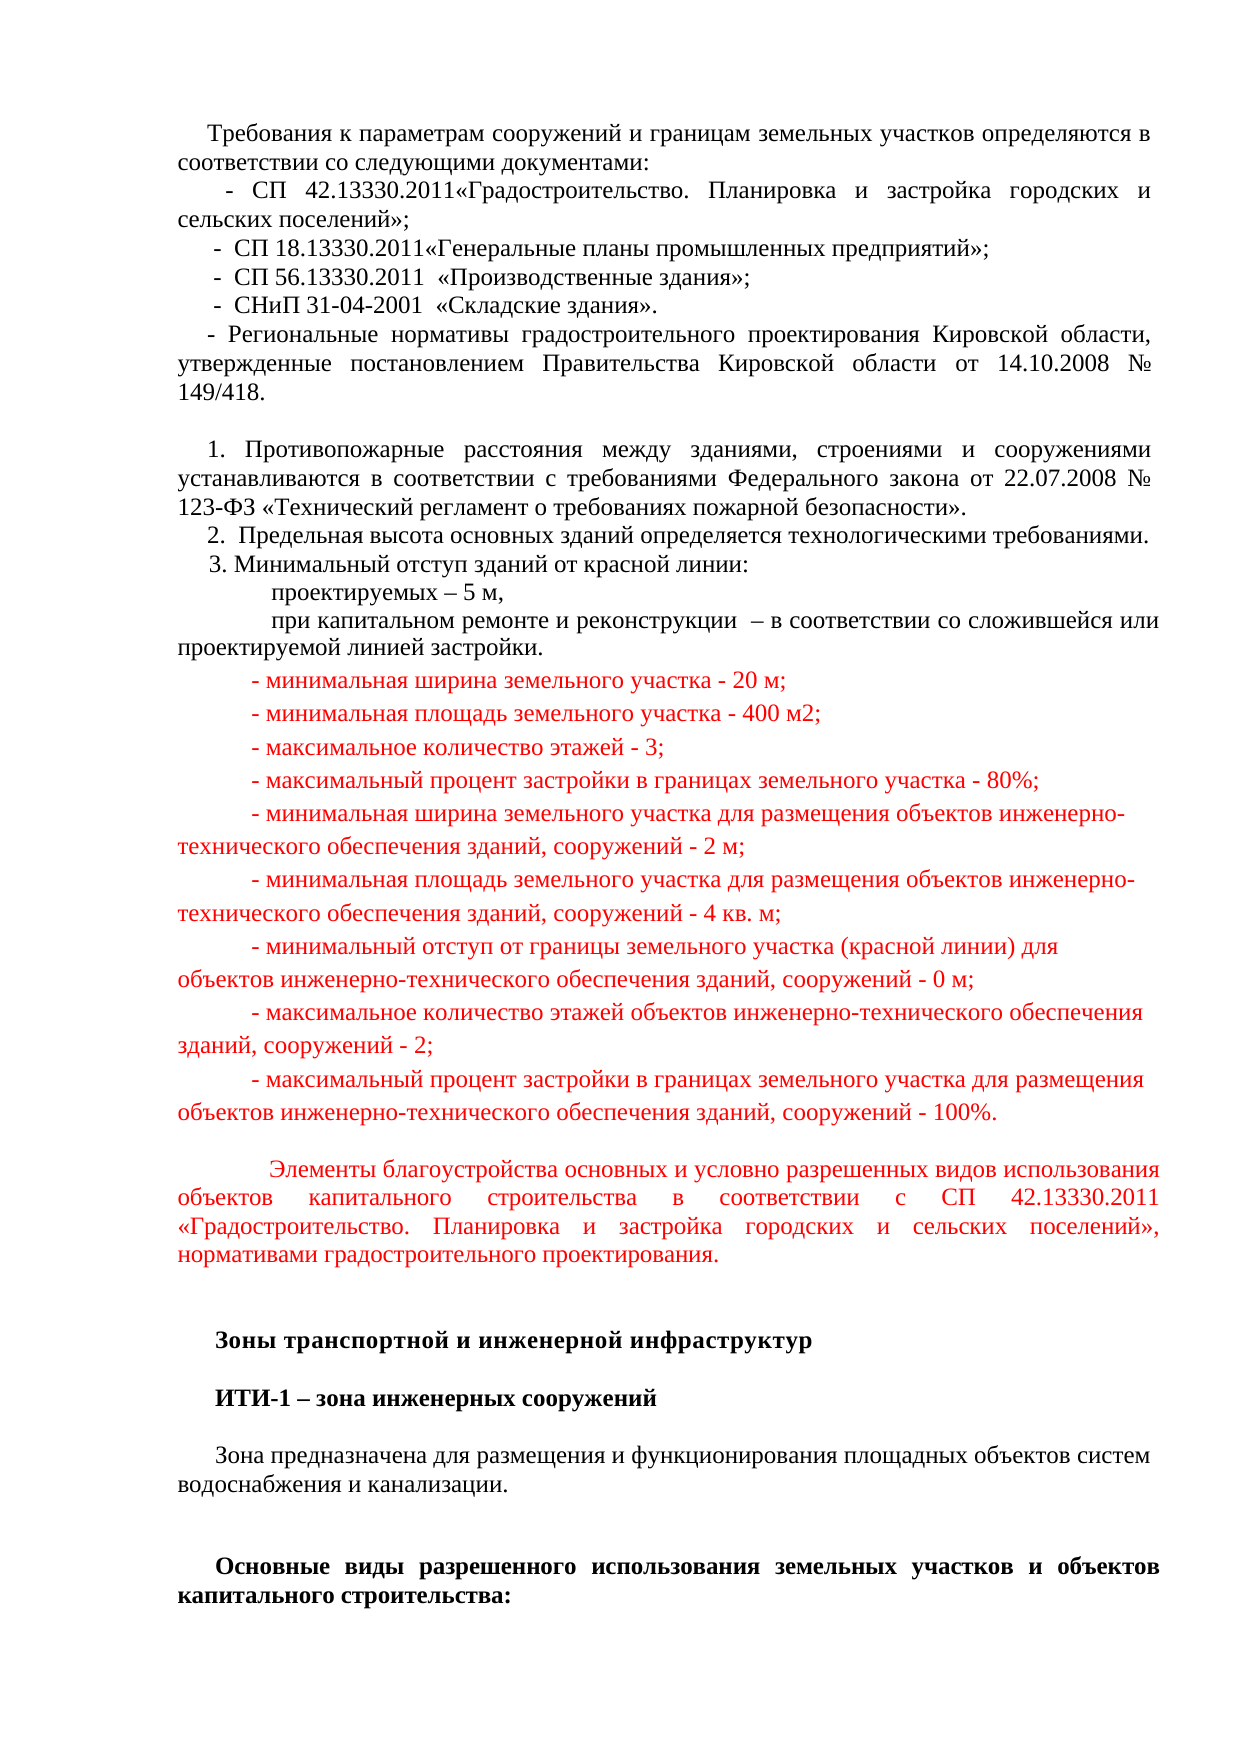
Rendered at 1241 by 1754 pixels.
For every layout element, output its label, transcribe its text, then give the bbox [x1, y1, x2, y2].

text - максимальный процент застройки в границах земельного участка для размещения объектов инженерно-технического обеспечения зданий, сооружений - 100%. [177, 1059, 1152, 1126]
text - минимальная площадь земельного участка для размещения объектов инженерно-технического обеспечения зданий, сооружений - 4 кв. м; [177, 860, 1152, 926]
text Требования к параметрам сооружений и границам земельных участков определяются в соответствии со следующими документами: [177, 118, 1152, 176]
text - максимальное количество этажей - 3; [177, 727, 1152, 760]
text - СП 18.13330.2011«Генеральные планы промышленных предприятий»; [177, 233, 1152, 262]
text - максимальное количество этажей объектов инженерно-технического обеспечения зданий, сооружений - 2; [177, 993, 1152, 1059]
text Элементы благоустройства основных и условно разрешенных видов использования объектов капитального строительства в соответствии с СП 42.13330.2011 «Градостроительство. Планировка и застройка городских и сельских поселений», нормативами градостроительного проектирования. [177, 1154, 1160, 1268]
text ИТИ-1 – зона инженерных сооружений [177, 1383, 1160, 1412]
text - минимальная площадь земельного участка - 400 м2; [177, 694, 1152, 727]
text 3. Минимальный отступ зданий от красной линии: [177, 549, 1160, 578]
text Основные виды разрешенного использования земельных участков и объектов капитального строительства: [177, 1552, 1160, 1609]
text Зона предназначена для размещения и функционирования площадных объектов систем водоснабжения и канализации. [177, 1441, 1160, 1498]
text - СП 56.13330.2011 «Производственные здания»; [177, 262, 1152, 291]
text - минимальная ширина земельного участка - 20 м; [177, 661, 1152, 694]
text - минимальный отступ от границы земельного участка (красной линии) для объектов инженерно-технического обеспечения зданий, сооружений - 0 м; [177, 926, 1152, 993]
text Зоны транспортной и инженерной инфраструктур [177, 1326, 1160, 1354]
text при капитальном ремонте и реконструкции – в соответствии со сложившейся или проектируемой линией застройки. [177, 606, 1160, 661]
text 2. Предельная высота основных зданий определяется технологическими требованиями. [177, 521, 1152, 549]
text - максимальный процент застройки в границах земельного участка - 80%; [177, 760, 1152, 793]
text - минимальная ширина земельного участка для размещения объектов инженерно-технического обеспечения зданий, сооружений - 2 м; [177, 793, 1152, 860]
text - Региональные нормативы градостроительного проектирования Кировской области, утвержденные постановлением Правительства Кировской области от 14.10.2008 № 149/418. [177, 319, 1152, 406]
text - СНиП 31-04-2001 «Складские здания». [177, 291, 1152, 319]
text проектируемых – , [177, 578, 1160, 606]
text 1. Противопожарные расстояния между зданиями, строениями и сооружениями устанавливаются в соответствии с требованиями Федерального закона от 22.07.2008 № 123-ФЗ «Технический регламент о требованиях пожарной безопасности». [177, 434, 1152, 521]
text - СП 42.13330.2011«Градостроительство. Планировка и застройка городских и сельских поселений»; [177, 176, 1152, 233]
